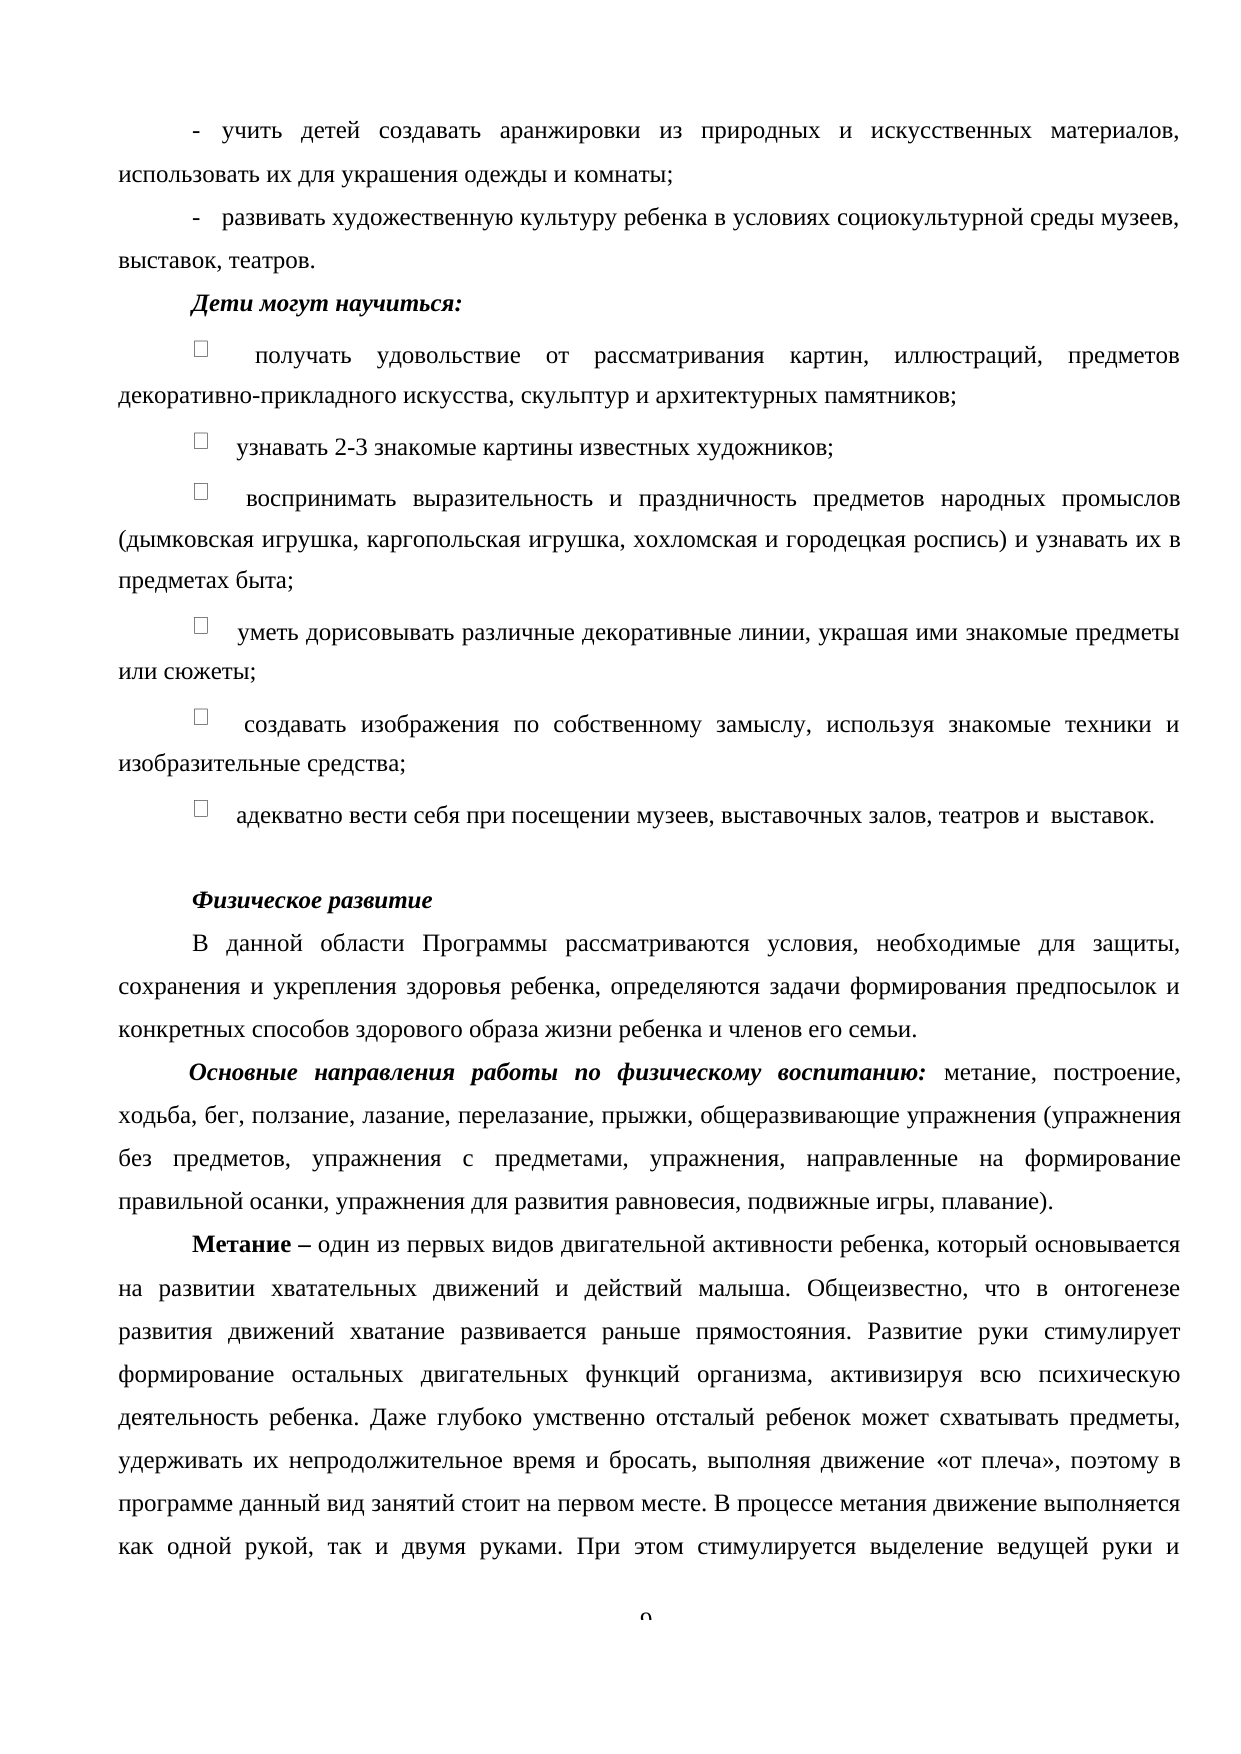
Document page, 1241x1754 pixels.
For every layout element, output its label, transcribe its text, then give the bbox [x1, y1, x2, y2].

subtitle Физическое развитие [192, 885, 1205, 914]
list учить детей создавать аранжировки из природных и искусственных материалов, использовать их для украшения одежды и комнаты; [118, 115, 1181, 187]
list развивать художественную культуру ребенка в условиях социокультурной среды музеев, выставок, театров. [118, 202, 1180, 274]
text Основные направления работы по физическому воспитанию: метание, построение, ходьба, бег, ползание, лазание, перелазание, прыжки, общеразвивающие упражнения (упражнения без предметов, упражнения с предметами, упражнения, направленные на формирование правильной осанки, упражнения для развития равновесия, подвижные игры, плавание). [118, 1057, 1182, 1215]
text получать удовольствие от рассматривания картин, иллюстраций, предметов декоративно-прикладного искусства, скульптур и архитектурных памятников; [118, 331, 1181, 409]
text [118, 1229, 1181, 1560]
text узнавать 2-3 знакомые картины известных художников; [192, 423, 1205, 461]
picture [191, 423, 230, 456]
picture [191, 331, 230, 364]
text воспринимать выразительность и праздничность предметов народных промыслов (дымковская игрушка, каргопольская игрушка, хохломская и городецкая роспись) и узнавать их в предметах быта; [118, 474, 1182, 594]
subtitle Дети могут научиться: [192, 288, 1205, 317]
picture [191, 699, 230, 732]
text создавать изображения по собственному замыслу, используя знакомые техники и изобразительные средства; [118, 699, 1181, 777]
picture [191, 607, 230, 641]
text адекватно вести себя при посещении музеев, выставочных залов, театров и выставок. [192, 791, 1205, 829]
picture [191, 791, 230, 824]
text В данной области Программы рассматриваются условия, необходимые для защиты, сохранения и укрепления здоровья ребенка, определяются задачи формирования предпосылок и конкретных способов здорового образа жизни ребенка и членов его семьи. [118, 928, 1181, 1043]
text уметь дорисовывать различные декоративные линии, украшая ими знакомые предметы или сюжеты; [118, 608, 1181, 685]
picture [191, 473, 230, 507]
